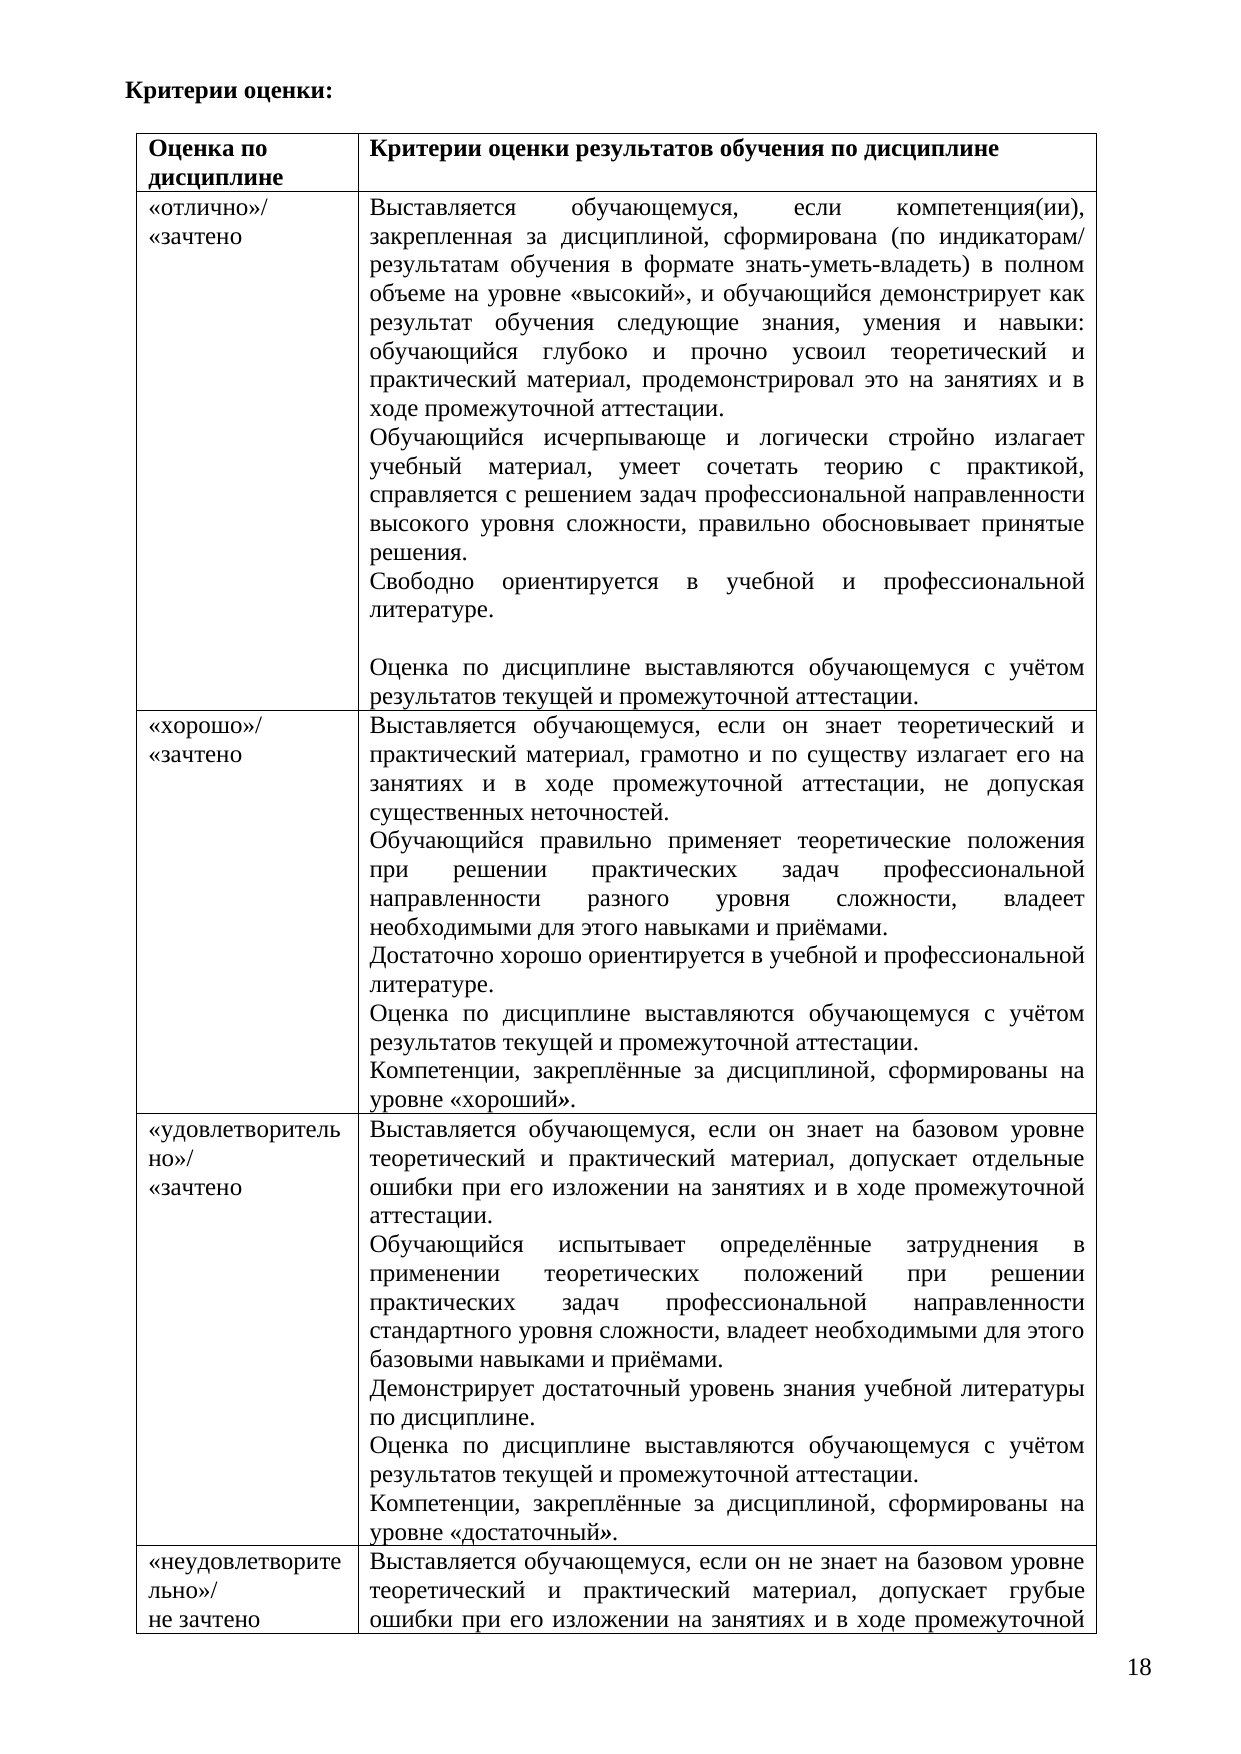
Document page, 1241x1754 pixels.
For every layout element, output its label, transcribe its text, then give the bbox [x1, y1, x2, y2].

table_cell Выставляется обучающемуся, если компетенция(ии), закрепленная за дисциплиной, сформирована (по индикаторам/ результатам обучения в формате знать-уметь-владеть) в полном объеме на уровне «высокий», и обучающийся демонстрирует как результат обучения следующие знания, умения и навыки: обучающийся глубоко и прочно усвоил теоретический и практический материал, продемонстрировал это на занятиях и в ходе промежуточной аттестации. Обучающийся исчерпывающе и логически стройно излагает учебный материал, умеет сочетать теорию с практикой, справляется с решением задач профессиональной направленности высокого уровня сложности, правильно обосновывает принятые решения. Свободно ориентируется в учебной и профессиональной литературе. Оценка по дисциплине выставляются обучающемуся с учётом результатов текущей и промежуточной аттестации. [359, 192, 1096, 709]
table_cell «хорошо»/ «зачтено [137, 711, 358, 1113]
table_header Критерии оценки результатов обучения по дисциплине [359, 134, 1096, 191]
text Критерии оценки: [125, 75, 1152, 104]
table_cell Выставляется обучающемуся, если он знает на базовом уровне теоретический и практический материал, допускает отдельные ошибки при его изложении на занятиях и в ходе промежуточной аттестации. Обучающийся испытывает определённые затруднения в применении теоретических положений при решении практических задач профессиональной направленности стандартного уровня сложности, владеет необходимыми для этого базовыми навыками и приёмами. Демонстрирует достаточный уровень знания учебной литературы по дисциплине. Оценка по дисциплине выставляются обучающемуся с учётом результатов текущей и промежуточной аттестации. Компетенции, закреплённые за дисциплиной, сформированы на уровне «достаточный». [359, 1114, 1096, 1545]
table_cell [359, 1546, 1096, 1633]
table_header Оценка по дисциплине [137, 134, 358, 191]
table_cell «отлично»/ «зачтено [137, 192, 358, 709]
table_cell Выставляется обучающемуся, если он знает теоретический и практический материал, грамотно и по существу излагает его на занятиях и в ходе промежуточной аттестации, не допуская существенных неточностей. Обучающийся правильно применяет теоретические положения при решении практических задач профессиональной направленности разного уровня сложности, владеет необходимыми для этого навыками и приёмами. Достаточно хорошо ориентируется в учебной и профессиональной литературе. Оценка по дисциплине выставляются обучающемуся с учётом результатов текущей и промежуточной аттестации. Компетенции, закреплённые за дисциплиной, сформированы на уровне «хороший». [359, 711, 1096, 1113]
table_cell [137, 1546, 358, 1633]
table_cell «удовлетворительно»/ «зачтено [137, 1114, 358, 1545]
